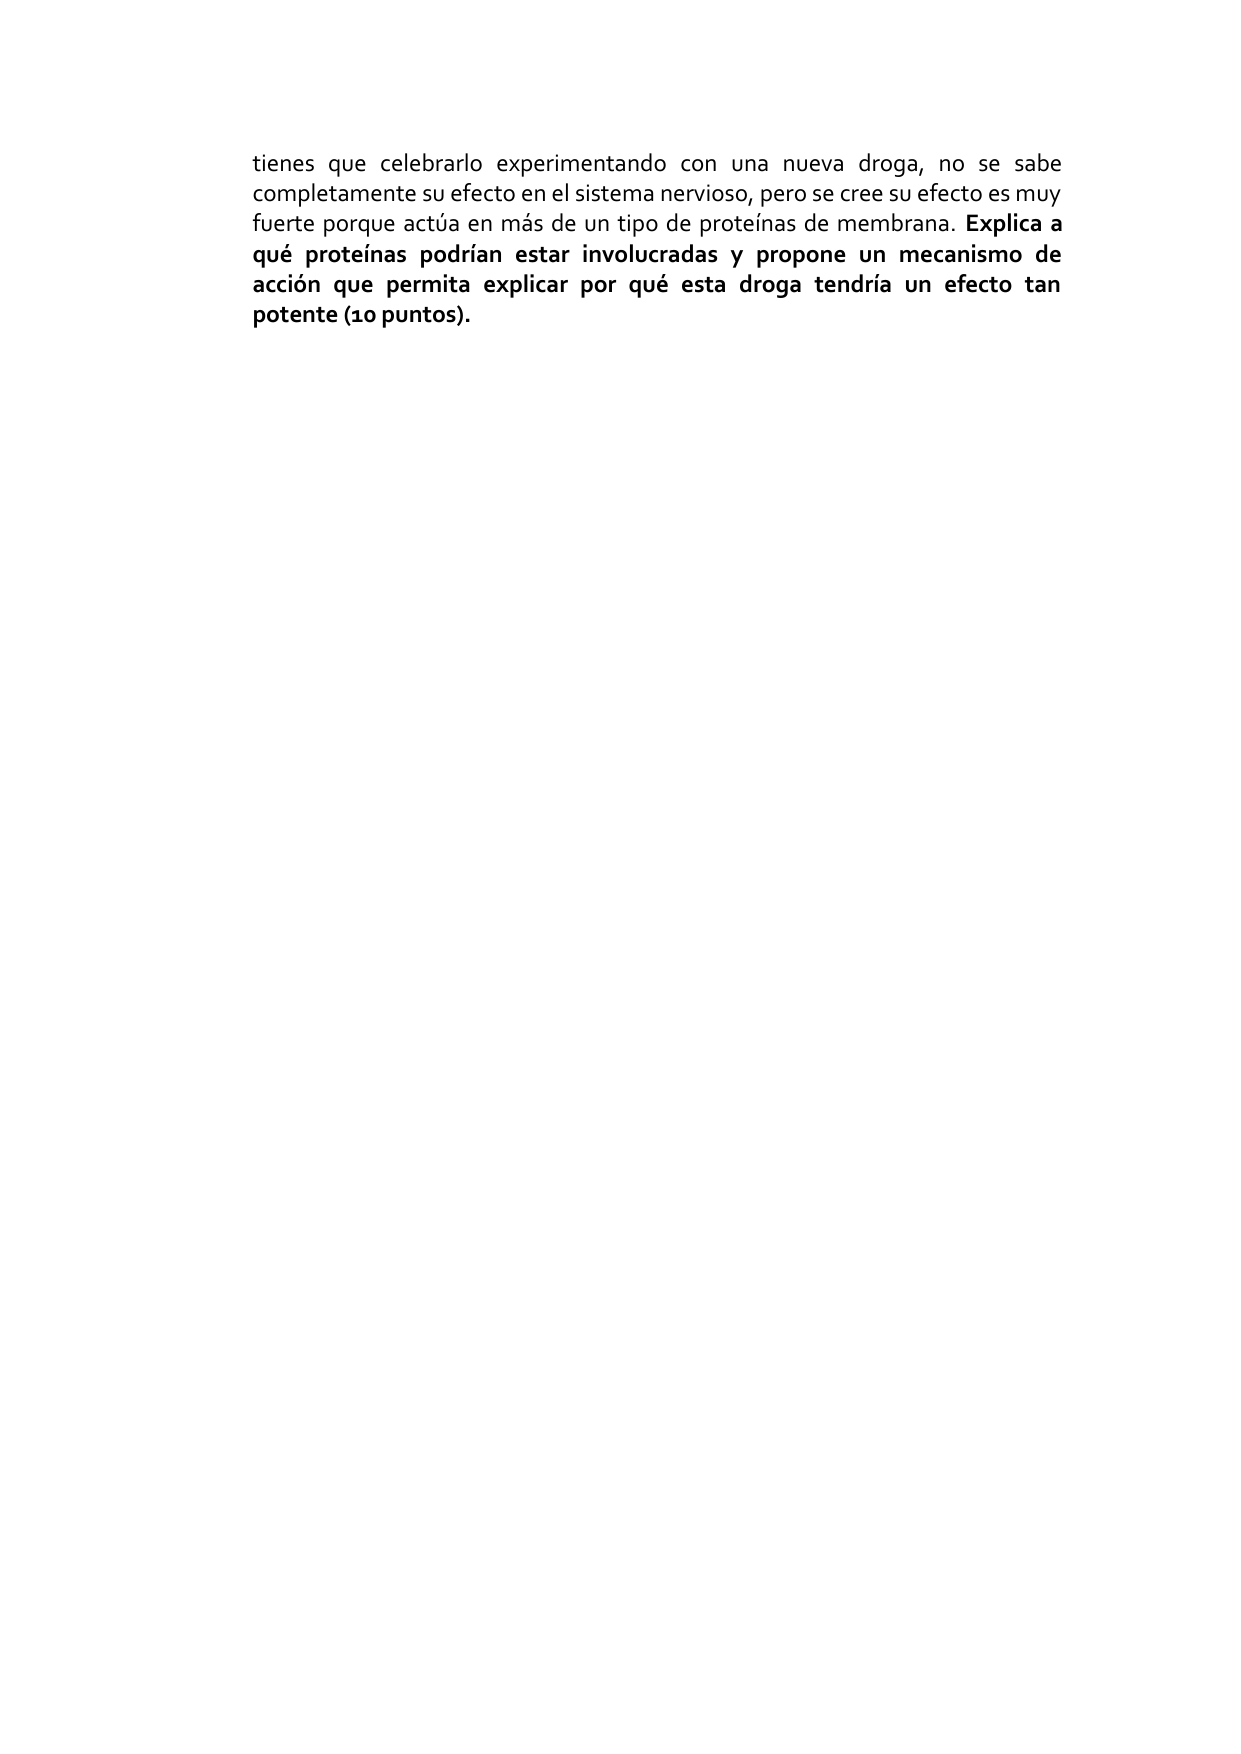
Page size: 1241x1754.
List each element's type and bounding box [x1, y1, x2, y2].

list [215, 148, 1063, 329]
